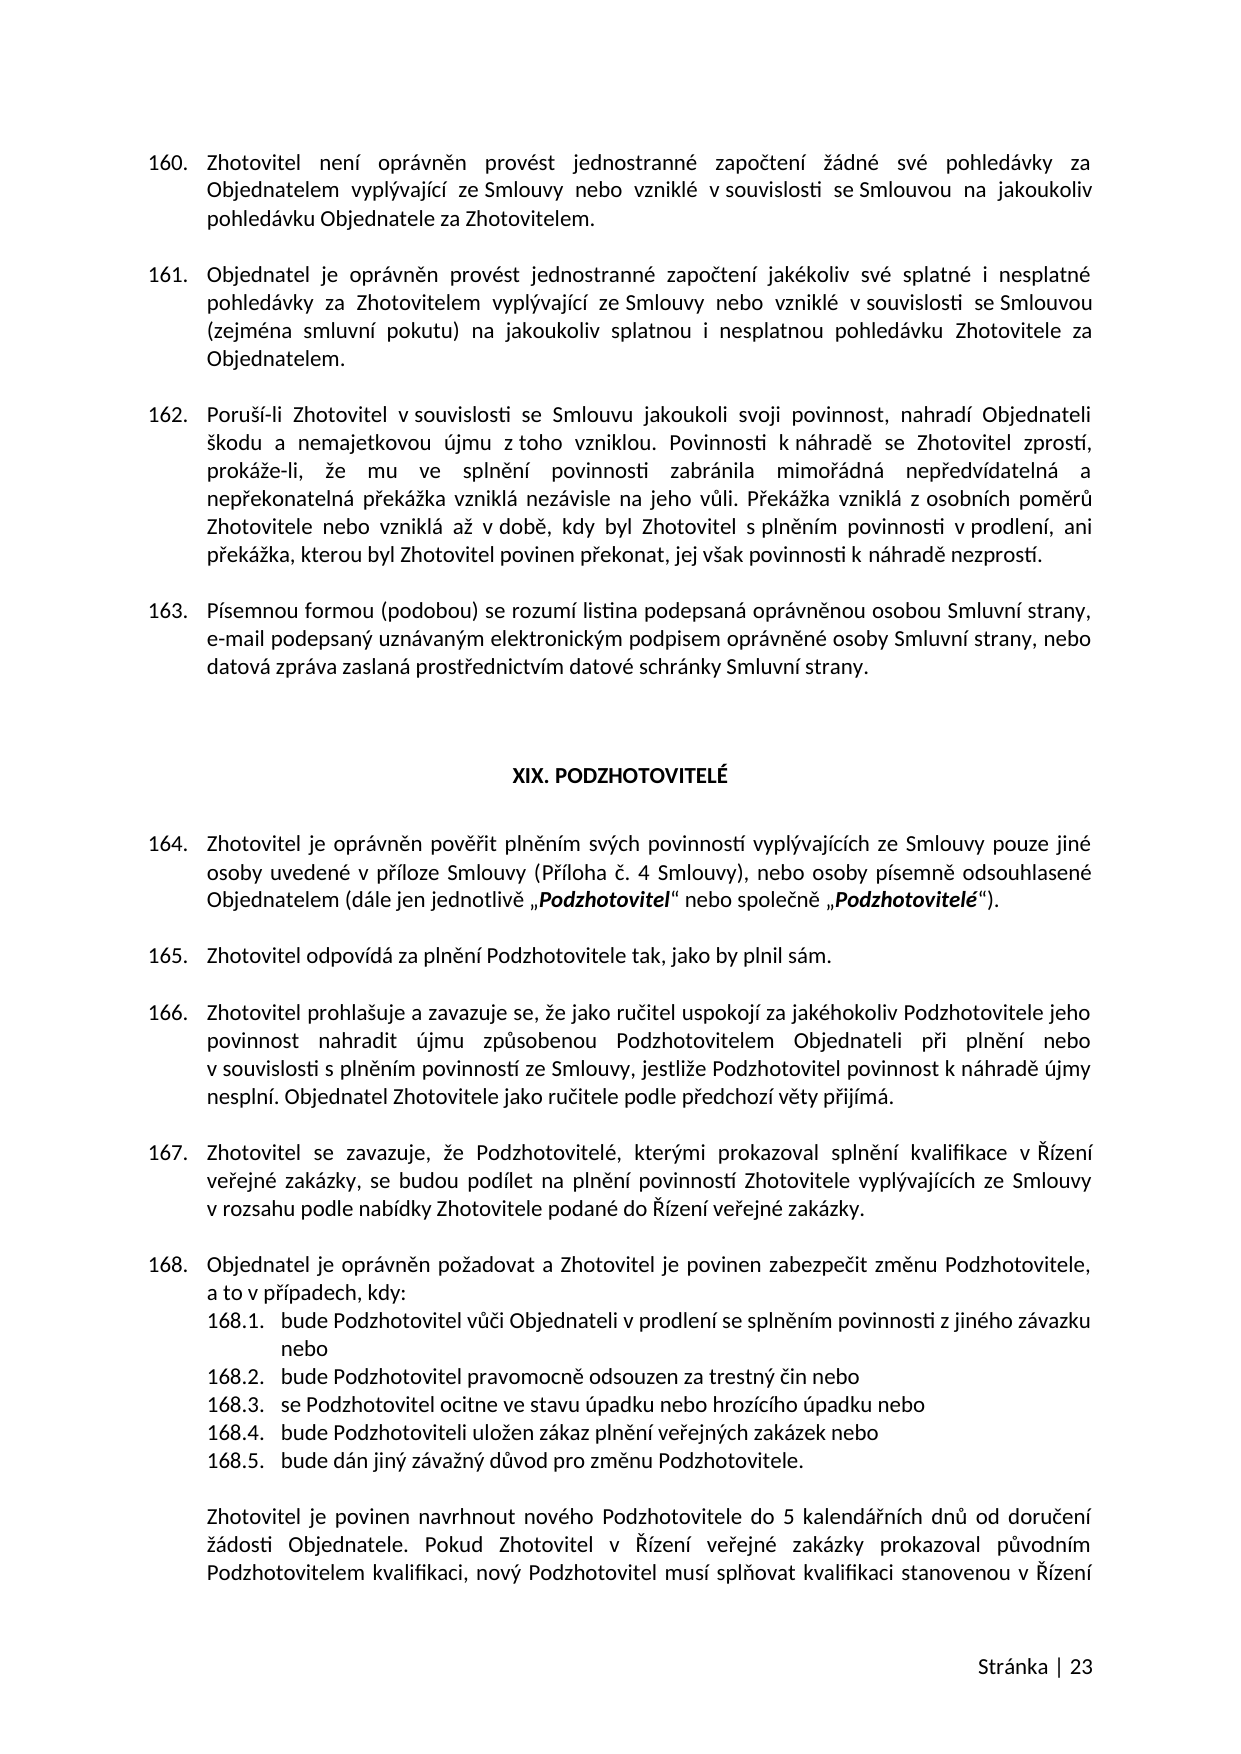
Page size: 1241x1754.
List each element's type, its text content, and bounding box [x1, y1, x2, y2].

list Zhotovitel není oprávněn provést jednostranné započtení žádné své pohledávky za Objednatelem vyplývající ze Smlouvy nebo vzniklé v souvislosti se Smlouvou na jakoukoliv pohledávku Objednatele za Zhotovitelem. [148, 148, 1093, 232]
list Zhotovitel prohlašuje a zavazuje se, že jako ručitel uspokojí za jakéhokoliv Podzhotovitele jeho povinnost nahradit újmu způsobenou Podzhotovitelem Objednateli při plnění nebo v souvislosti s plněním povinností ze Smlouvy, jestliže Podzhotovitel povinnost k náhradě újmy nesplní. Objednatel Zhotovitele jako ručitele podle předchozí věty přijímá. [148, 998, 1093, 1110]
list bude Podzhotovitel vůči Objednateli v prodlení se splněním povinnosti z jiného závazku nebo [207, 1306, 1093, 1362]
list Písemnou formou (podobou) se rozumí listina podepsaná oprávněnou osobou Smluvní strany, e-mail podepsaný uznávaným elektronickým podpisem oprávněné osoby Smluvní strany, nebo datová zpráva zaslaná prostřednictvím datové schránky Smluvní strany. [148, 596, 1093, 680]
list Objednatel je oprávněn požadovat a Zhotovitel je povinen zabezpečit změnu Podzhotovitele, a to v případech, kdy: [148, 1250, 1093, 1306]
list se Podzhotovitel ocitne ve stavu úpadku nebo hrozícího úpadku nebo [207, 1390, 1093, 1418]
list bude dán jiný závažný důvod pro změnu Podzhotovitele. [207, 1446, 1093, 1474]
list bude Podzhotovitel pravomocně odsouzen za trestný čin nebo [207, 1362, 1093, 1390]
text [207, 1502, 1093, 1586]
list Objednatel je oprávněn provést jednostranné započtení jakékoliv své splatné i nesplatné pohledávky za Zhotovitelem vyplývající ze Smlouvy nebo vzniklé v souvislosti se Smlouvou (zejména smluvní pokutu) na jakoukoliv splatnou i nesplatnou pohledávku Zhotovitele za Objednatelem. [148, 260, 1093, 372]
list bude Podzhotoviteli uložen zákaz plnění veřejných zakázek nebo [207, 1418, 1093, 1446]
list Zhotovitel je oprávněn pověřit plněním svých povinností vyplývajících ze Smlouvy pouze jiné osoby uvedené v příloze Smlouvy (Příloha č. 4 Smlouvy), nebo osoby písemně odsouhlasené Objednatelem (dále jen jednotlivě „Podzhotovitel“ nebo společně „Podzhotovitelé“). [148, 829, 1093, 914]
list Zhotovitel odpovídá za plnění Podzhotovitele tak, jako by plnil sám. [148, 942, 1093, 970]
list Poruší-li Zhotovitel v souvislosti se Smlouvu jakoukoli svoji povinnost, nahradí Objednateli škodu a nemajetkovou újmu z toho vzniklou. Povinnosti k náhradě se Zhotovitel zprostí, prokáže-li, že mu ve splnění povinnosti zabránila mimořádná nepředvídatelná a nepřekonatelná překážka vzniklá nezávisle na jeho vůli. Překážka vzniklá z osobních poměrů Zhotovitele nebo vzniklá až v době, kdy byl Zhotovitel s plněním povinnosti v prodlení, ani překážka, kterou byl Zhotovitel povinen překonat, jej však povinnosti k náhradě nezprostí. [148, 400, 1093, 568]
list Zhotovitel se zavazuje, že Podzhotovitelé, kterými prokazoval splnění kvalifikace v Řízení veřejné zakázky, se budou podílet na plnění povinností Zhotovitele vyplývajících ze Smlouvy v rozsahu podle nabídky Zhotovitele podané do Řízení veřejné zakázky. [148, 1138, 1093, 1222]
subtitle PODZHOTOVITELÉ [148, 761, 1093, 789]
